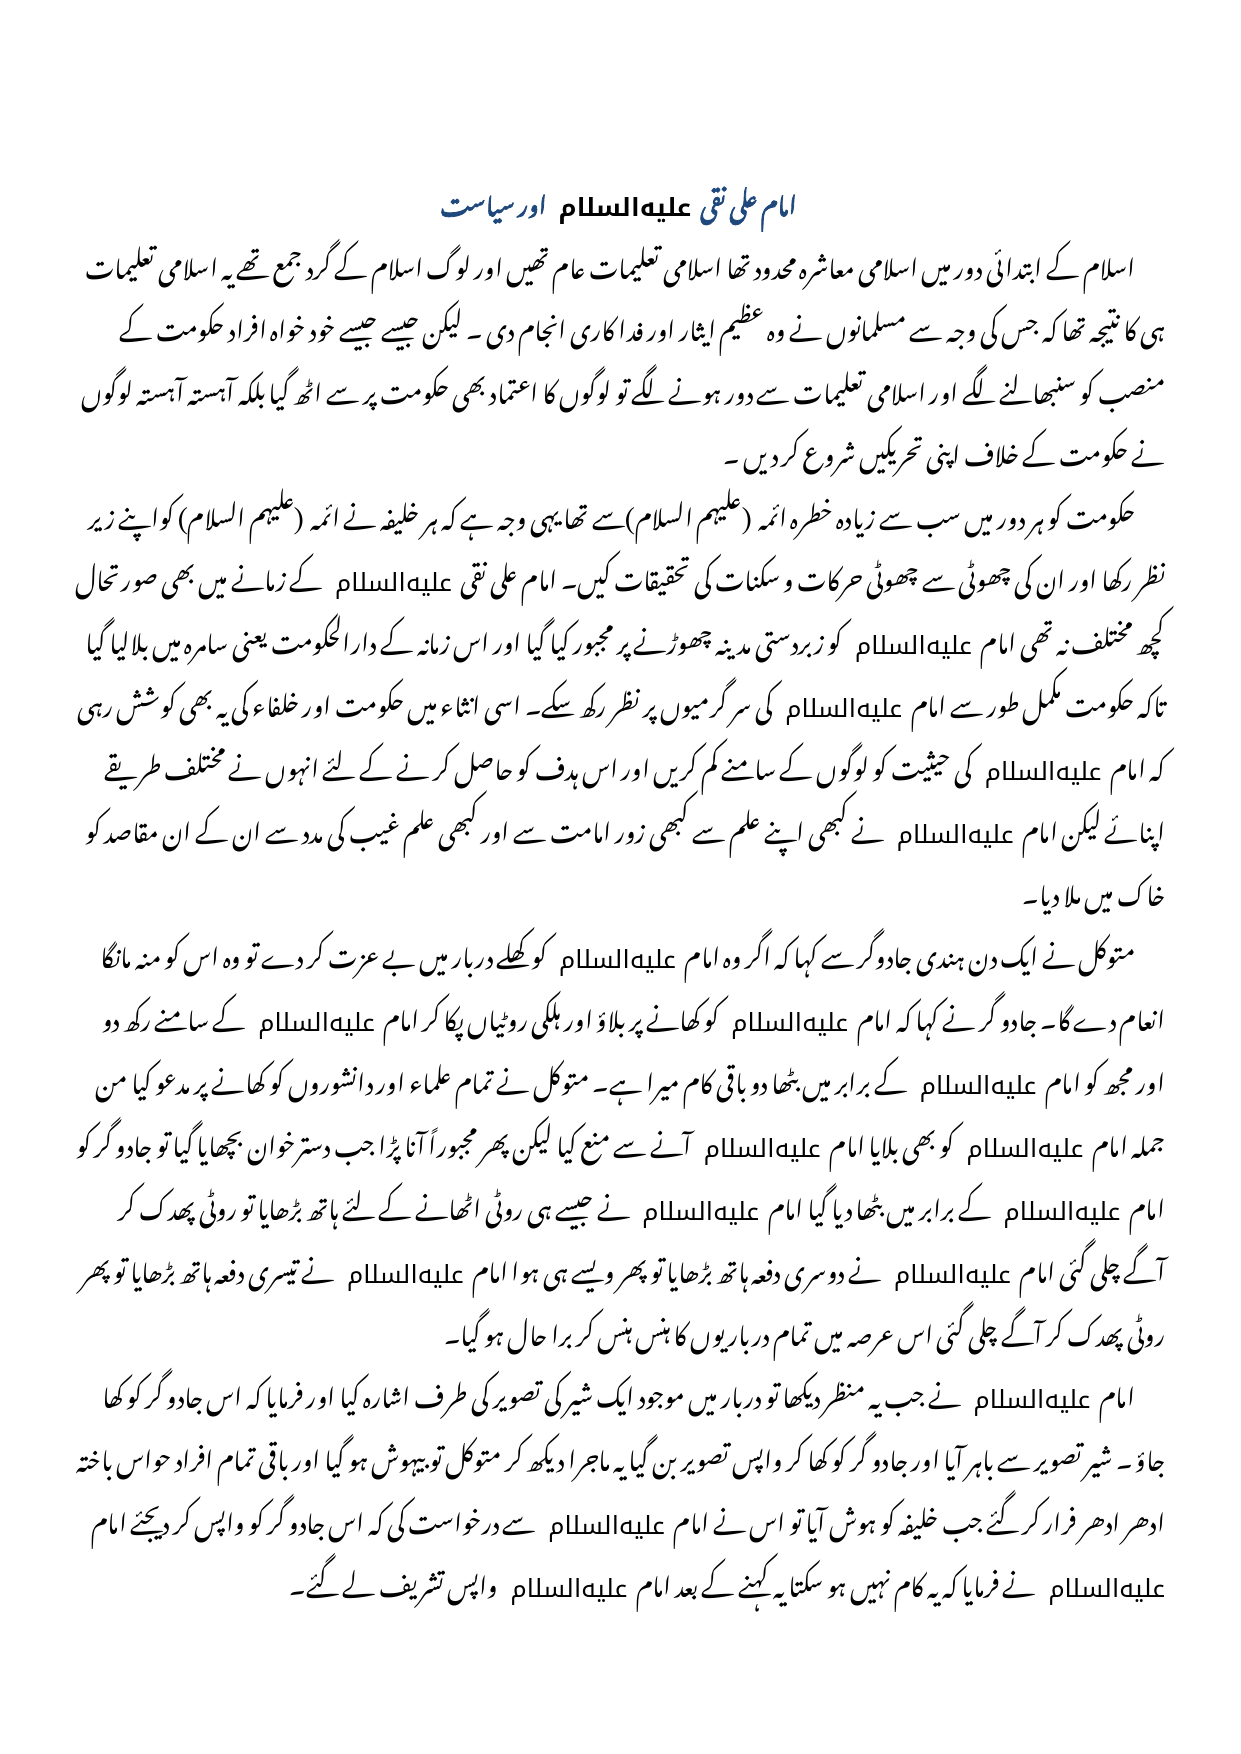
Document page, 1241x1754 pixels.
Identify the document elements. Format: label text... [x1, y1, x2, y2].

text اسلام کے ابتدائی دور میں اسلامی معاشرہ محدود تھا اسلامی تعلیمات عام تھیں اور لوگ اسلام کے گرد جمع تھے یہ اسلامی تعلیمات ہی کا نتیجہ تھا کہ جس کی وجہ سے مسلمانوں نے وہ عظیم ایثار اور فدا کاری انجام دی ۔ لیکن جیسے جیسے خود خواہ افراد حکومت کے منصب کو سنبھالنے لگے اور اسلامی تعلیمات سے دور ہونے لگے تو لوگوں کا اعتماد بھی حکومت پر سے اٹھ گیا بلکہ آہستہ آہستہ لوگوں نے حکومت کے خلاف اپنی تحریکیں شروع کر دیں ۔ [75, 232, 1165, 482]
text متوکل نے ایک دن ہندی جادوگر سے کہا کہ اگر وہ امام عليه‌السلام کو کھلے دربار میں بے عزت کر دے تو وہ اس کو منہ مانگا انعام دے گا۔ جادو گر نے کہا کہ امام عليه‌السلام کو کھانے پر بلاؤ اور ہلکی روٹیاں پکا کر امام عليه‌السلام کے سامنے رکھ دو اور مجھ کو امام عليه‌السلام کے برابر میں بٹھا دو باقی کام میرا ہے۔ متوکل نے تمام علماء اور دانشوروں کو کھانے پر مدعو کیا من جملہ امام عليه‌السلام کو بھی بلایا امام عليه‌السلام آنے سے منع کیا لیکن پھر مجبوراً آنا پڑا جب دسترخوان بچھایا گیا تو جادو گر کو امام عليه‌السلام کے برابر میں بٹھا دیا گیا امام عليه‌السلام نے جیسے ہی روٹی اٹھانے کے لئے ہاتھ بڑھایا تو روٹی پھدک کر آگے چلی گئی امام عليه‌السلام نے دوسری دفعہ ہاتھ بڑھایا تو پھر ویسے ہی ہوا امام عليه‌السلام نے تیسری دفعہ ہاتھ بڑھایا تو پھر روٹی پھدک کر آگے چلی گئی اس عرصہ میں تمام دربار یوں کا ہنس ہنس کر برا حال ہو گیا۔ [75, 921, 1165, 1361]
subtitle امام علی نقی عليه‌السلام اور سیاست [75, 106, 1165, 232]
text امام عليه‌السلام نے جب یہ منظر دیکھا تو دربار میں موجود ایک شیر کی تصویر کی طرف اشارہ کیا اور فرمایا کہ اس جادو گر کو کھا جاؤ ۔ شیر تصویر سے باہر آیا اور جادو گر کو کھا کر واپس تصویر بن گیا یہ ماجرا دیکھ کر متوکل تو بیہوش ہو گیا اور باقی تمام افراد حواس باختہ ادھر ادھر فرار کر گئے جب خلیفہ کو ہوش آیا تو اس نے امام عليه‌السلام سے درخواست کی کہ اس جادو گر کو واپس کر دیجئے امام عليه‌السلام نے فرمایا کہ یہ کام نہیں ہو سکتا یہ کہنے کے بعد امام عليه‌السلام واپس تشریف لے گئے۔ [75, 1361, 1165, 1612]
text حکومت کو ہر دور میں سب سے زیادہ خطرہ ائمہ (علیہم السلام)سے تھا یہی وجہ ہے کہ ہر خلیفہ نے ائمہ (علیہم السلام) کواپنے زیر نظر رکھا اور ان کی چھوٹی سے چھوٹی حرکات و سکنات کی تحقیقات کیں۔ امام علی نقی عليه‌السلام کے زمانے میں بھی صورتحال کچھ مختلف نہ تھی امام عليه‌السلام کو زبردستی مدینہ چھوڑنے پر مجبور کیا گیا اور اس زمانہ کے دارالحکومت یعنی سامرہ میں بلالیا گیا تاکہ حکومت مکمل طور سے امام عليه‌السلام کی سر گرمیوں پر نظر رکھ سکے۔ اسی انثاء میں حکومت اور خلفاء کی یہ بھی کوشش رہی کہ امام عليه‌السلام کی حیثیت کو لوگوں کے سامنے کم کریں اور اس ہدف کو حاصل کر نے کے لئے انہوں نے مختلف طریقے اپنائے لیکن امام عليه‌السلام نے کبھی اپنے علم سے کبھی زور امامت سے اور کبھی علم غیب کی مدد سے ان کے ان مقاصد کو خاک میں ملا دیا۔ [75, 482, 1165, 921]
